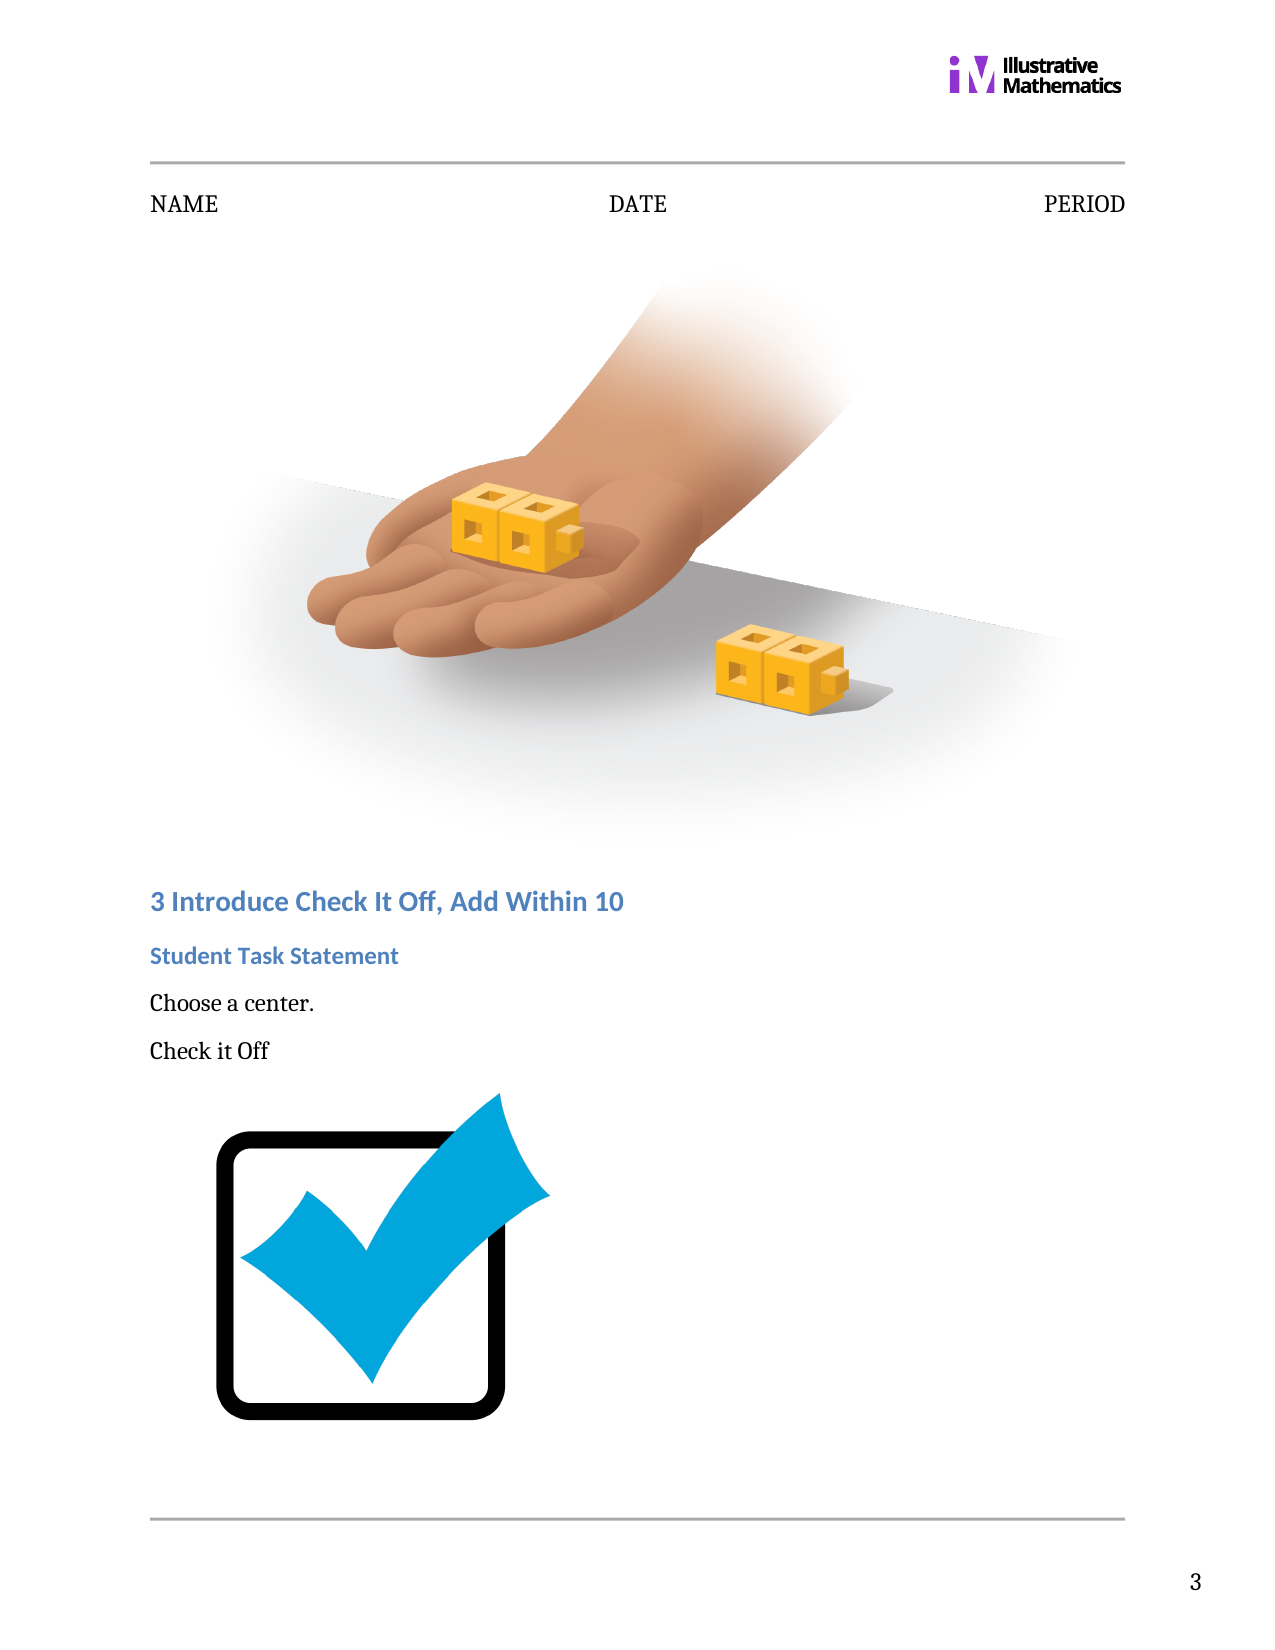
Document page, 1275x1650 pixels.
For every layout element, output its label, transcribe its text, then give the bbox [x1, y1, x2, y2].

picture [168, 247, 1144, 863]
text Check it Off [150, 1037, 1125, 1065]
picture [168, 1084, 553, 1468]
picture [949, 55, 1121, 93]
subtitle Student Task Statement [150, 940, 1125, 970]
subtitle 3 Introduce Check It Off, Add Within 10 [150, 883, 1125, 919]
text Choose a center. [150, 989, 1125, 1018]
